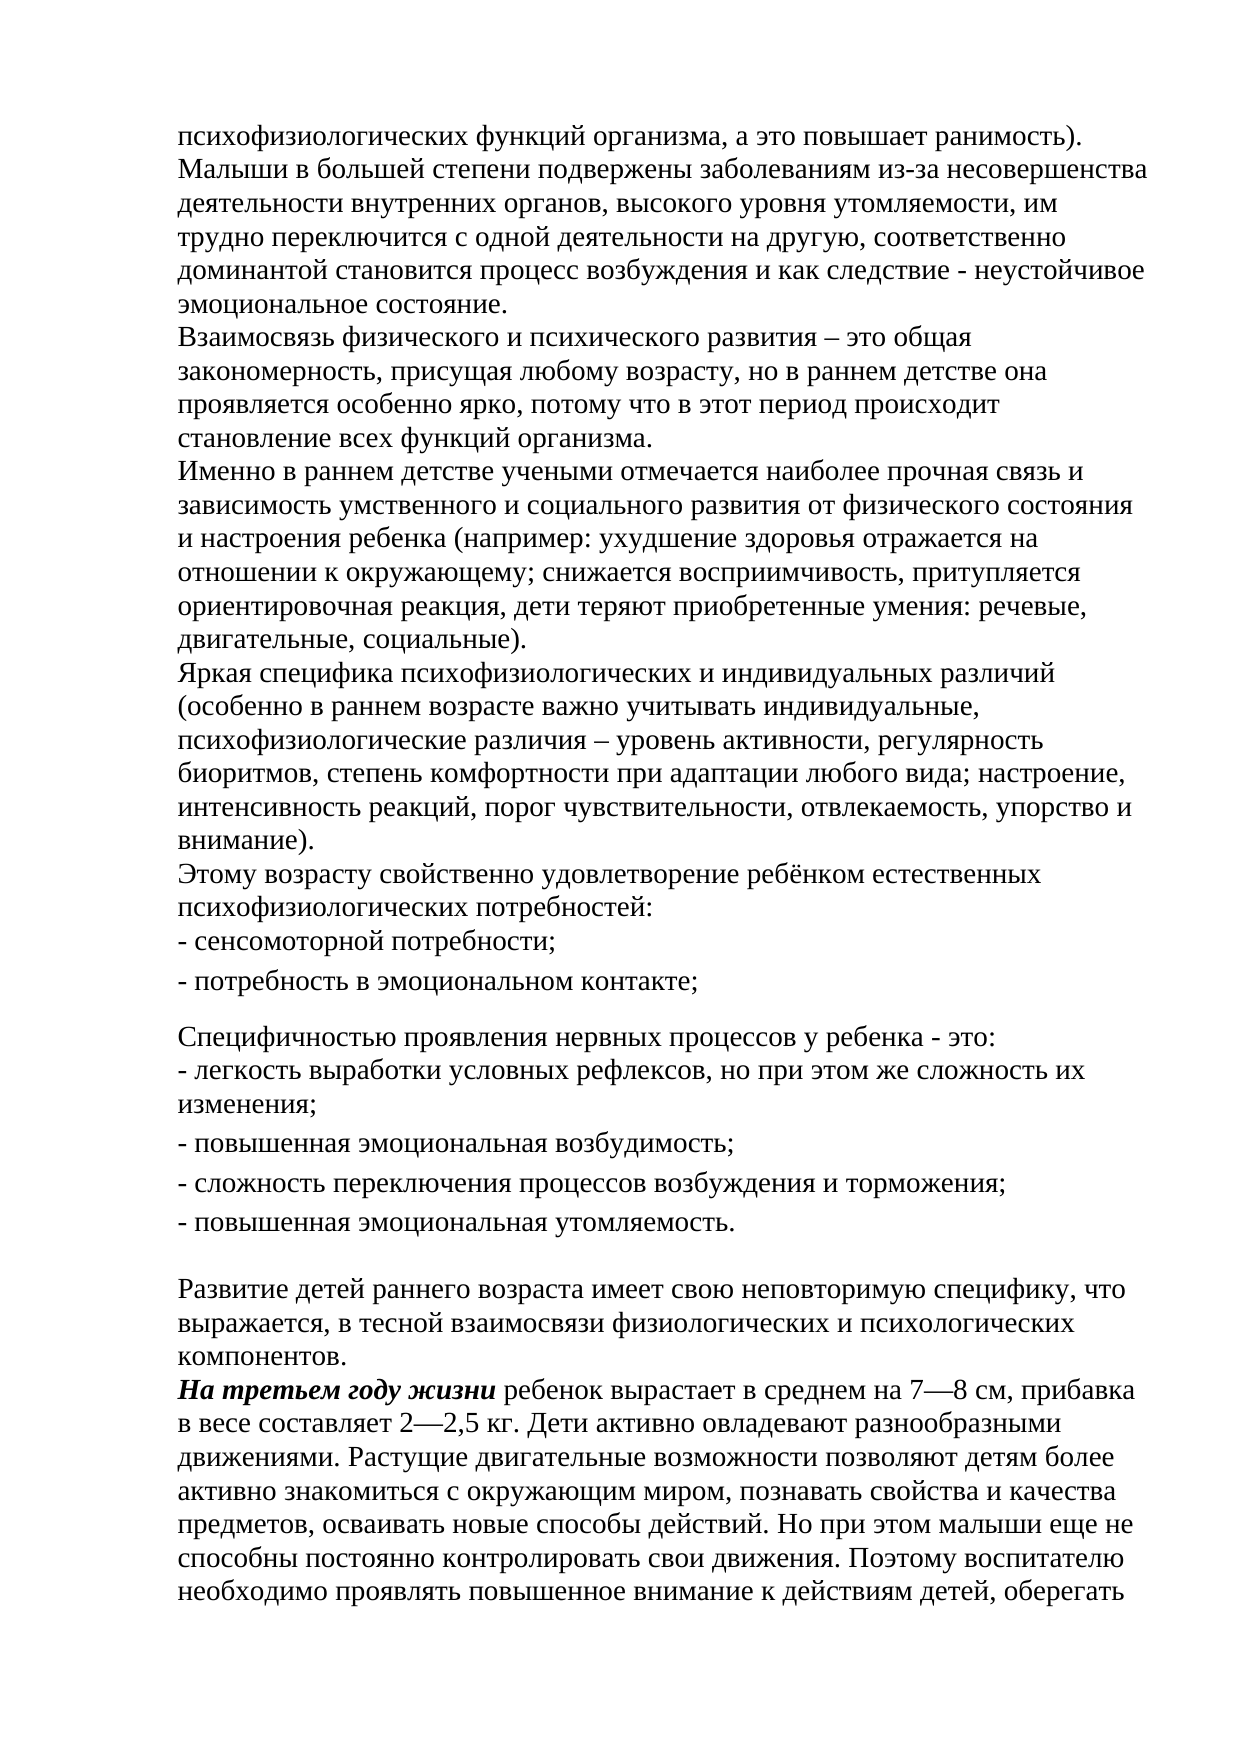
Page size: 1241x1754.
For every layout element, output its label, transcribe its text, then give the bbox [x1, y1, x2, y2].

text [177, 118, 1152, 319]
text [177, 1372, 1152, 1607]
text Специфичностью проявления нервных процессов у ребенка - это: [177, 1019, 1152, 1052]
text - сложность переключения процессов возбуждения и торможения; [177, 1165, 1152, 1198]
text Развитие детей раннего возраста имеет свою неповторимую специфику, что выражается, в тесной взаимосвязи физиологических и психологических компонентов. [177, 1271, 1152, 1372]
text - сенсомоторной потребности; [177, 923, 1152, 957]
text - повышенная эмоциональная возбудимость; [177, 1125, 1152, 1159]
text Именно в раннем детстве учеными отмечается наиболее прочная связь и зависимость умственного и социального развития от физического состояния и настроения ребенка (например: ухудшение здоровья отражается на отношении к окружающему; снижается восприимчивость, притупляется ориентировочная реакция, дети теряют приобретенные умения: речевые, двигательные, социальные). [177, 453, 1152, 655]
text - повышенная эмоциональная утомляемость. [177, 1204, 1152, 1238]
text Яркая специфика психофизиологических и индивидуальных различий (особенно в раннем возрасте важно учитывать индивидуальные, психофизиологические различия – уровень активности, регулярность биоритмов, степень комфортности при адаптации любого вида; настроение, интенсивность реакций, порог чувствительности, отвлекаемость, упорство и внимание). [177, 655, 1152, 856]
text Этому возрасту свойственно удовлетворение ребёнком естественных психофизиологических потребностей: [177, 856, 1152, 923]
text - потребность в эмоциональном контакте; [177, 963, 1152, 996]
text - легкость выработки условных рефлексов, но при этом же сложность их изменения; [177, 1052, 1152, 1119]
text Взаимосвязь физического и психического развития – это общая закономерность, присущая любому возрасту, но в раннем детстве она проявляется особенно ярко, потому что в этот период происходит становление всех функций организма. [177, 319, 1152, 453]
